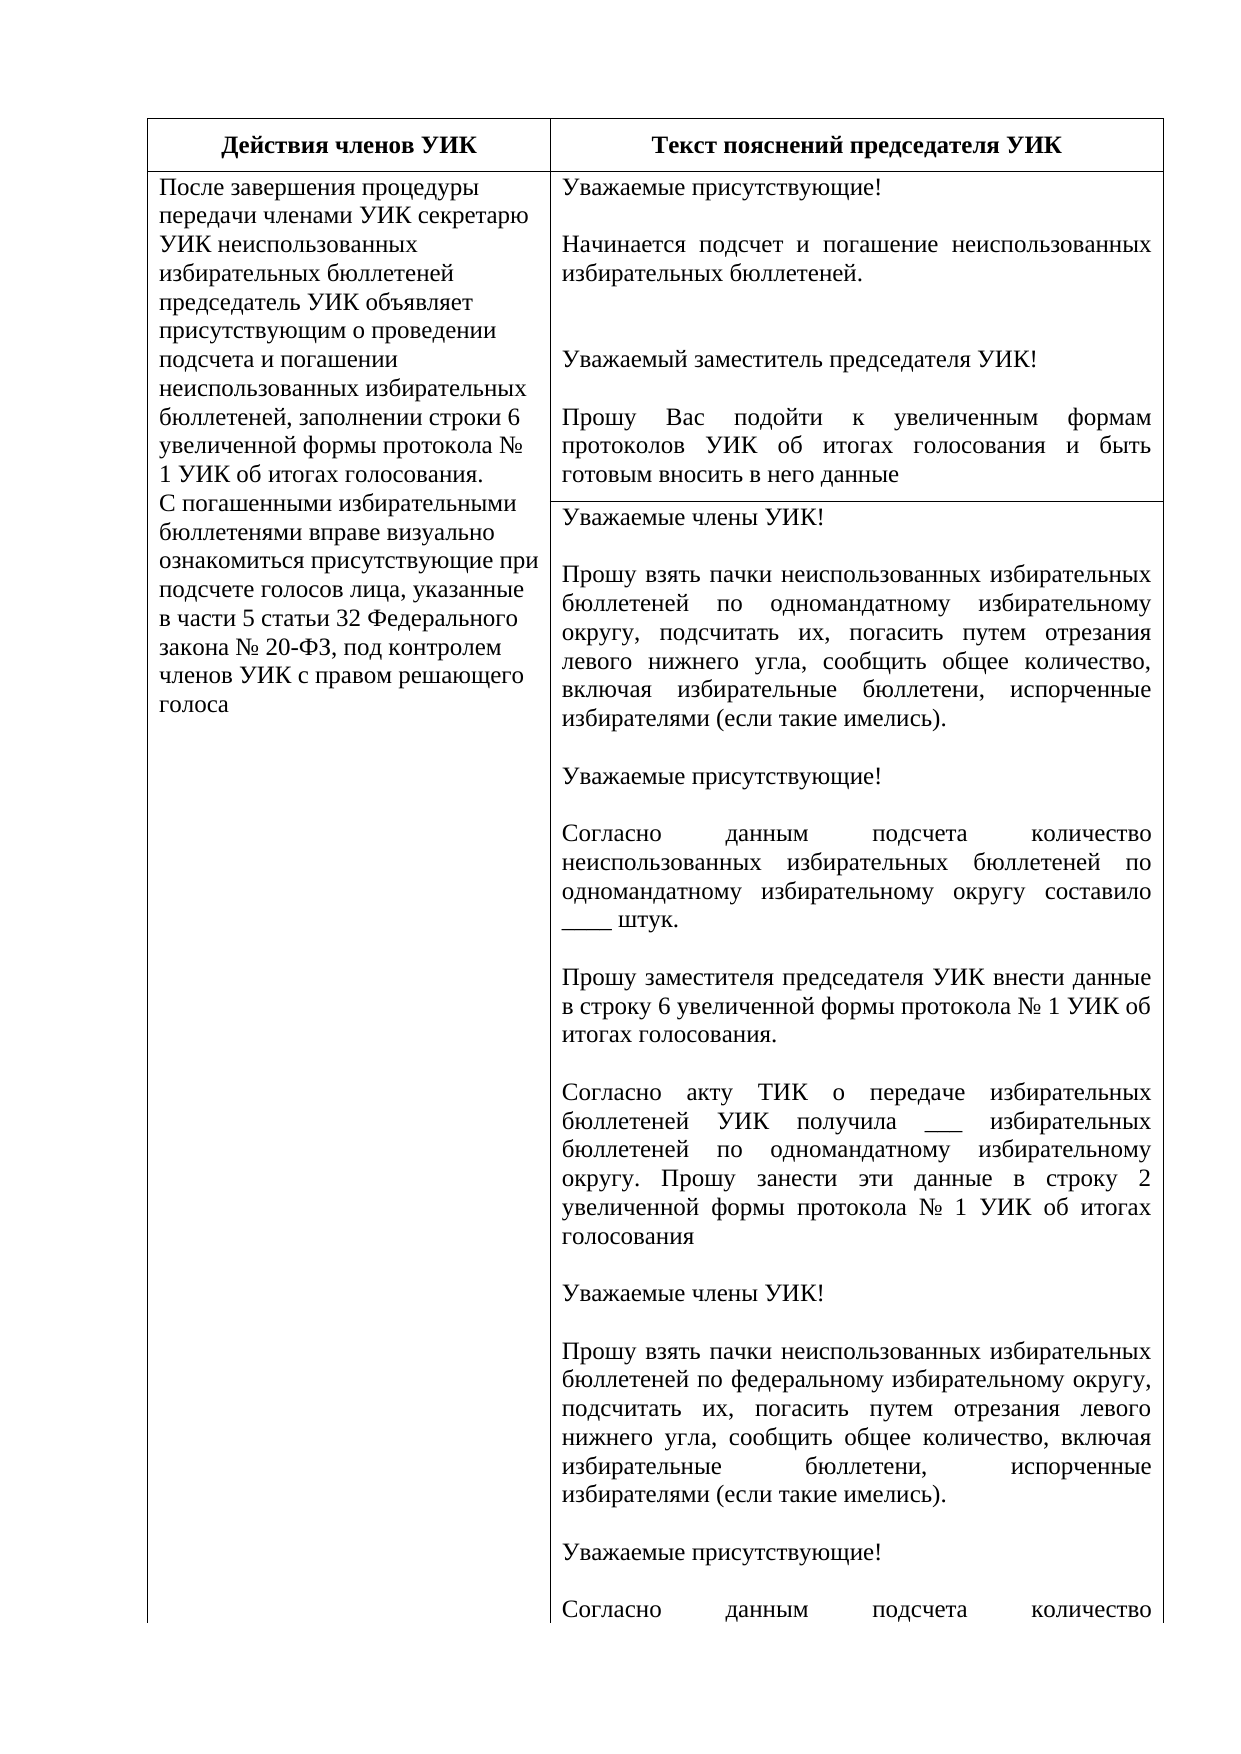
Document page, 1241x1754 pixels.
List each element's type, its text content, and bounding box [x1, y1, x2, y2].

table_header Текст пояснений председателя УИК [551, 119, 1163, 171]
table_cell Уважаемые присутствующие! Начинается подсчет и погашение неиспользованных избирательных бюллетеней. Уважаемый заместитель председателя УИК! Прошу Вас подойти к увеличенным формам протоколов УИК об итогах голосования и быть готовым вносить в него данные [551, 172, 1163, 501]
table_header Действия членов УИК [148, 119, 550, 171]
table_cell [551, 502, 1163, 1623]
table_cell После завершения процедуры передачи членами УИК секретарю УИК неиспользованных избирательных бюллетеней председатель УИК объявляет присутствующим о проведении подсчета и погашении неиспользованных избирательных бюллетеней, заполнении строки 6 увеличенной формы протокола № 1 УИК об итогах голосования. С погашенными избирательными бюллетенями вправе визуально ознакомиться присутствующие при подсчете голосов лица, указанные в части 5 статьи 32 Федерального закона № 20-ФЗ, под контролем членов УИК с правом решающего голоса [148, 172, 550, 1623]
